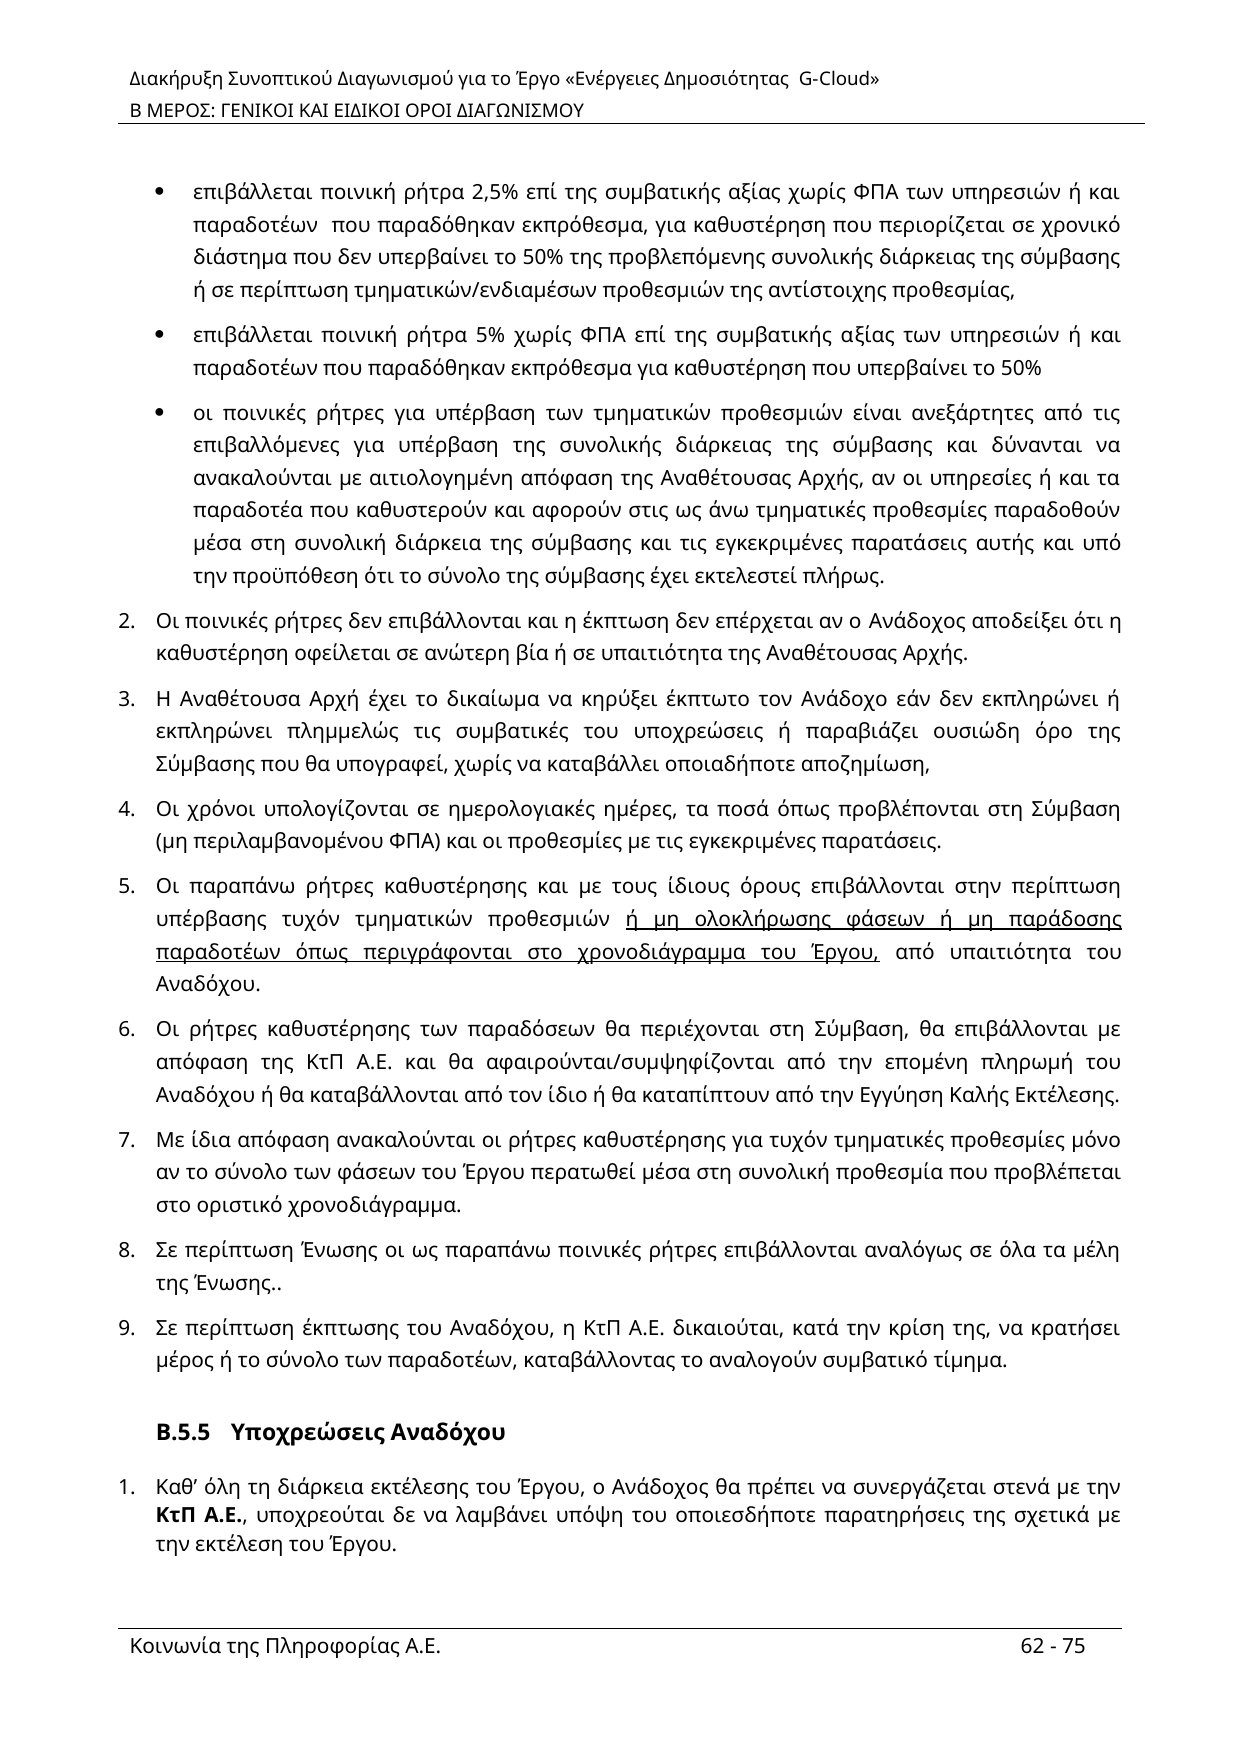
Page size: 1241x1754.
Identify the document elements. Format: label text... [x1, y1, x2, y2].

list επιβάλλεται ποινική ρήτρα 5% χωρίς ΦΠΑ επί της συμβατικής αξίας των υπηρεσιών ή και παραδοτέων που παραδόθηκαν εκπρόθεσμα για καθυστέρηση που υπερβαίνει το 50% [155, 320, 1122, 381]
list οι ποινικές ρήτρες για υπέρβαση των τμηματικών προθεσμιών είναι ανεξάρτητες από τις επιβαλλόμενες για υπέρβαση της συνολικής διάρκειας της σύμβασης και δύνανται να ανακαλούνται με αιτιολογημένη απόφαση της Αναθέτουσας Αρχής, αν οι υπηρεσίες ή και τα παραδοτέα που καθυστερούν και αφορούν στις ως άνω τμηματικές προθεσμίες παραδοθούν μέσα στη συνολική διάρκεια της σύμβασης και τις εγκεκριμένες παρατάσεις αυτής και υπό την προϋπόθεση ότι το σύνολο της σύμβασης έχει εκτελεστεί πλήρως. [155, 398, 1122, 589]
list Οι ρήτρες καθυστέρησης των παραδόσεων θα περιέχονται στη Σύμβαση, θα επιβάλλονται με απόφαση της ΚτΠ Α.Ε. και θα αφαιρούνται/συμψηφίζονται από την επομένη πληρωμή του Αναδόχου ή θα καταβάλλονται από τον ίδιο ή θα καταπίπτουν από την Εγγύηση Καλής Εκτέλεσης. [118, 1014, 1122, 1108]
list Καθ’ όλη τη διάρκεια εκτέλεσης του Έργου, ο Ανάδοχος θα πρέπει να συνεργάζεται στενά με την ΚτΠ Α.Ε., υποχρεούται δε να λαμβάνει υπόψη του οποιεσδήποτε παρατηρήσεις της σχετικά με την εκτέλεση του Έργου. [118, 1472, 1122, 1557]
list Οι χρόνοι υπολογίζονται σε ημερολογιακές ημέρες, τα ποσά όπως προβλέπονται στη Σύμβαση (μη περιλαμβανομένου ΦΠΑ) και οι προθεσμίες με τις εγκεκριμένες παρατάσεις. [118, 794, 1122, 855]
list Οι ποινικές ρήτρες δεν επιβάλλονται και η έκπτωση δεν επέρχεται αν ο Ανάδοχος αποδείξει ότι η καθυστέρηση οφείλεται σε ανώτερη βία ή σε υπαιτιότητα της Αναθέτουσας Αρχής. [118, 606, 1122, 667]
list Η Αναθέτουσα Αρχή έχει το δικαίωμα να κηρύξει έκπτωτο τον Ανάδοχο εάν δεν εκπληρώνει ή εκπληρώνει πλημμελώς τις συμβατικές του υποχρεώσεις ή παραβιάζει ουσιώδη όρο της Σύμβασης που θα υπογραφεί, χωρίς να καταβάλλει οποιαδήποτε αποζημίωση, [118, 684, 1122, 777]
list Σε περίπτωση Ένωσης οι ως παραπάνω ποινικές ρήτρες επιβάλλονται αναλόγως σε όλα τα μέλη της Ένωσης.. [118, 1235, 1122, 1296]
list Με ίδια απόφαση ανακαλούνται οι ρήτρες καθυστέρησης για τυχόν τμηματικές προθεσμίες μόνο αν το σύνολο των φάσεων του Έργου περατωθεί μέσα στη συνολική προθεσμία που προβλέπεται στο οριστικό χρονοδιάγραμμα. [118, 1125, 1122, 1218]
list επιβάλλεται ποινική ρήτρα 2,5% επί της συμβατικής αξίας χωρίς ΦΠΑ των υπηρεσιών ή και παραδοτέων που παραδόθηκαν εκπρόθεσμα, για καθυστέρηση που περιορίζεται σε χρονικό διάστημα που δεν υπερβαίνει το 50% της προβλεπόμενης συνολικής διάρκειας της σύμβασης ή σε περίπτωση τμηματικών/ενδιαμέσων προθεσμιών της αντίστοιχης προθεσμίας, [155, 177, 1122, 303]
list Σε περίπτωση έκπτωσης του Αναδόχου, η ΚτΠ Α.Ε. δικαιούται, κατά την κρίση της, να κρατήσει μέρος ή το σύνολο των παραδοτέων, καταβάλλοντας το αναλογούν συμβατικό τίμημα. [118, 1313, 1122, 1374]
subtitle Υποχρεώσεις Αναδόχου [156, 1416, 1122, 1447]
list Οι παραπάνω ρήτρες καθυστέρησης και με τους ίδιους όρους επιβάλλονται στην περίπτωση υπέρβασης τυχόν τμηματικών προθεσμιών ή μη ολοκλήρωσης φάσεων ή μη παράδοσης παραδοτέων όπως περιγράφονται στο χρονοδιάγραμμα του Έργου, από υπαιτιότητα του Αναδόχου. [118, 872, 1122, 998]
